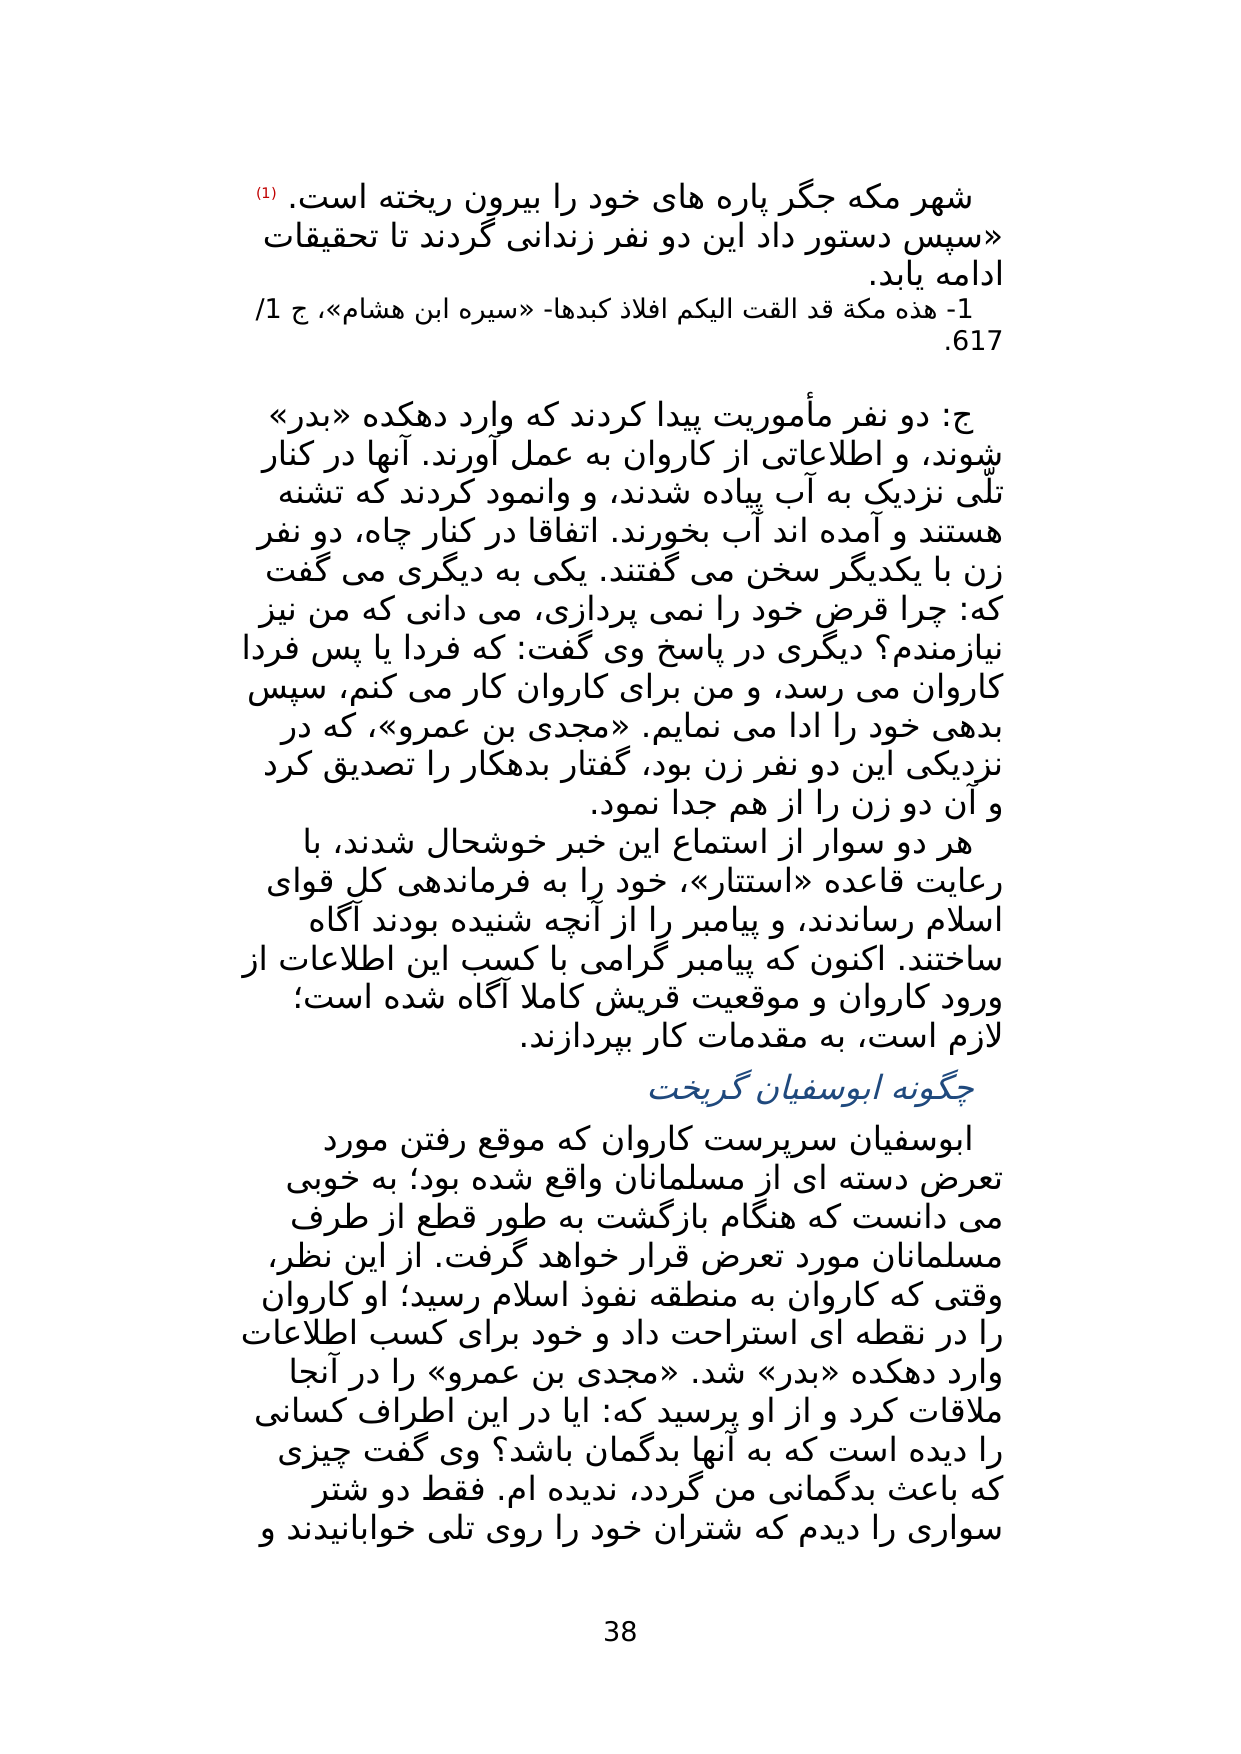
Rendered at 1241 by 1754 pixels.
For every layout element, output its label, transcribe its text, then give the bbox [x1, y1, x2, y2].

text شهر مکه جگر پاره های خود را بیرون ریخته است. (1) «سپس دستور داد این دو نفر زندانی گردند تا تحقیقات ادامه یابد. [236, 177, 1004, 294]
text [236, 1119, 1004, 1547]
subtitle چگونه ابوسفیان گریخت [236, 1068, 1004, 1107]
text ج: دو نفر مأموریت پیدا کردند که وارد دهکده «بدر» شوند، و اطلاعاتی از کاروان به عمل آورند. آنها در کنار تلّی نزدیک به آب پیاده شدند، و وانمود کردند که تشنه هستند و آمده اند آب بخورند. اتفاقا در کنار چاه، دو نفر زن با یکدیگر سخن می گفتند. یکی به دیگری می گفت که: چرا قرض خود را نمی پردازی، می دانی که من نیز نیازمندم؟ دیگری در پاسخ وی گفت: که فردا یا پس فردا کاروان می رسد، و من برای کاروان کار می کنم، سپس بدهی خود را ادا می نمایم. «مجدی بن عمرو»، که در نزدیکی این دو نفر زن بود، گفتار بدهکار را تصدیق کرد و آن دو زن را از هم جدا نمود. [236, 395, 1004, 823]
text هر دو سوار از استماع این خبر خوشحال شدند، با رعایت قاعده «استتار»، خود را به فرماندهی کل قوای اسلام رساندند، و پیامبر را از آنچه شنیده بودند آگاه ساختند. اکنون که پیامبر گرامی با کسب این اطلاعات از ورود کاروان و موقعیت قریش کاملا آگاه شده است؛ لازم است، به مقدمات کار بپردازند. [236, 823, 1004, 1056]
text 1- هذه مکة قد القت الیکم افلاذ کبدها- «سیره ابن هشام»، ج 1/ 617. [236, 294, 1004, 357]
